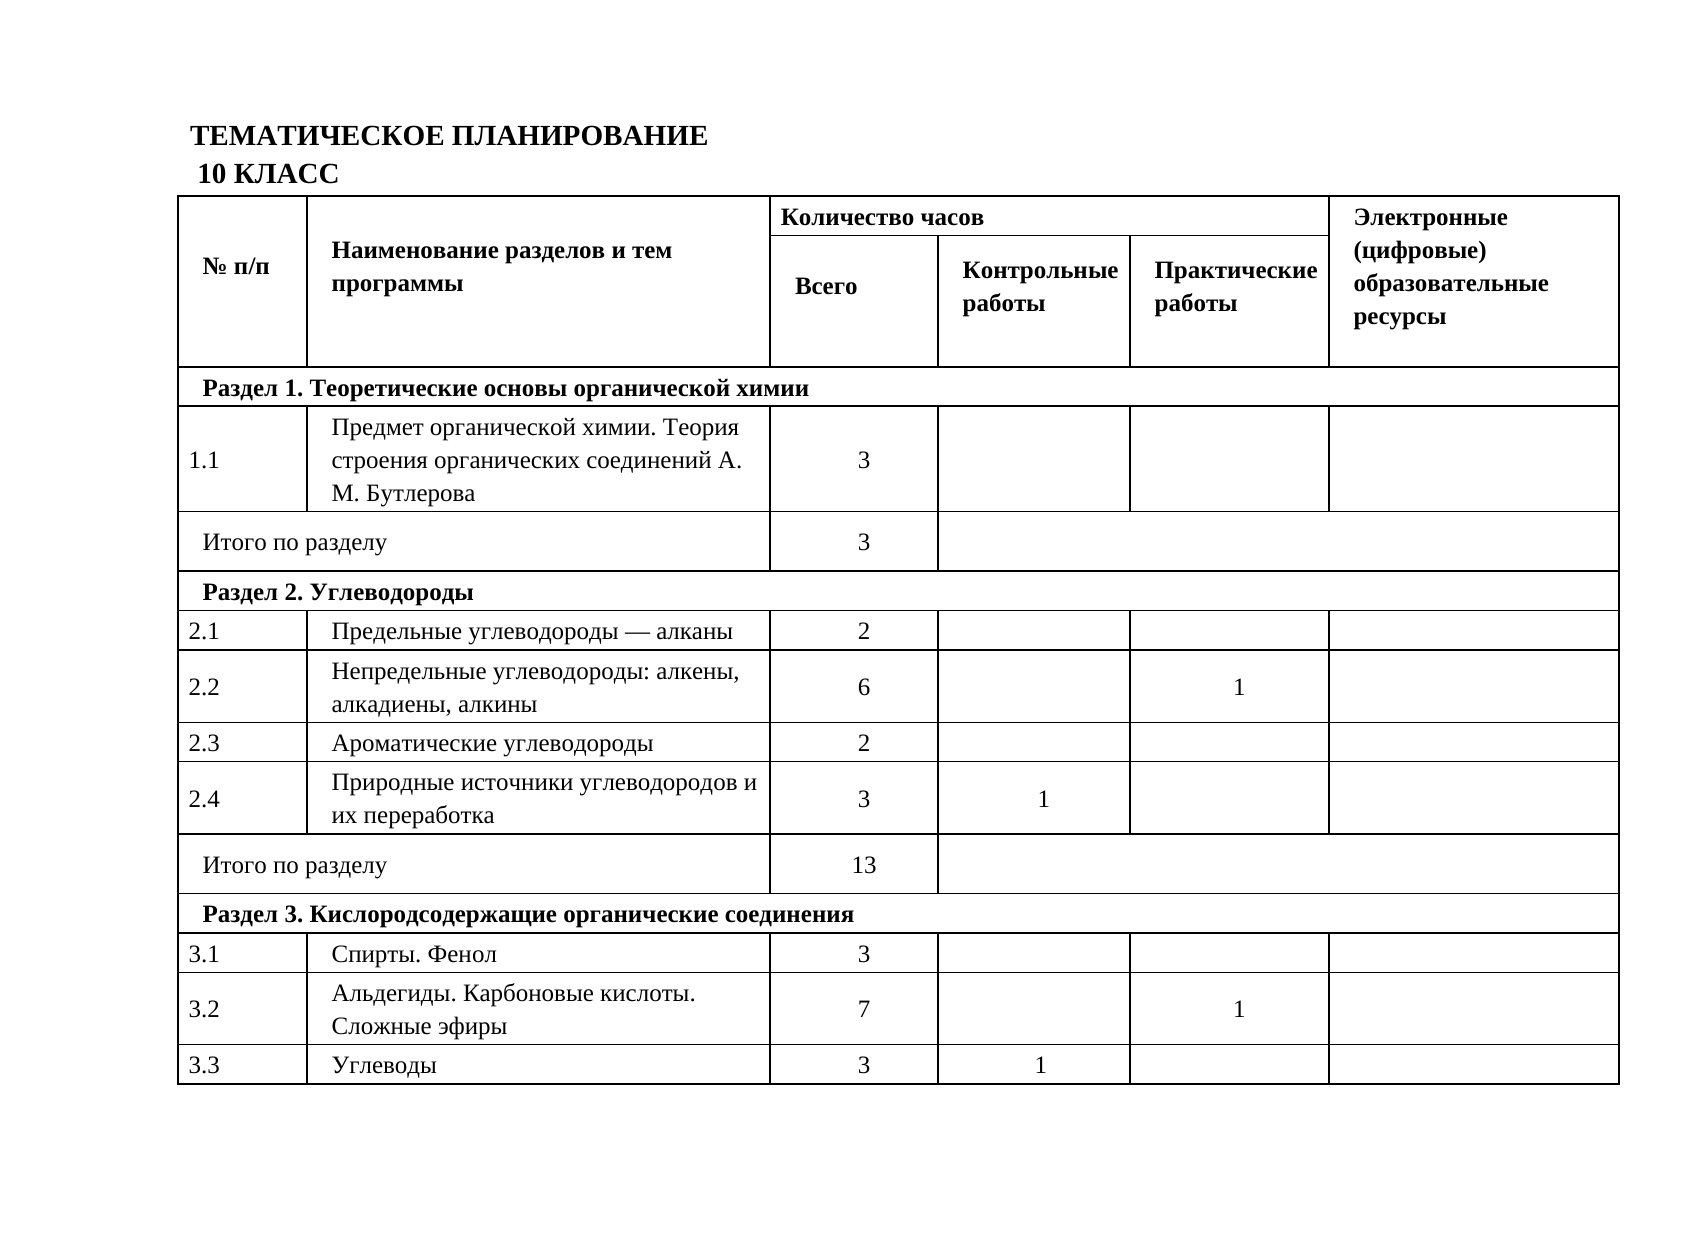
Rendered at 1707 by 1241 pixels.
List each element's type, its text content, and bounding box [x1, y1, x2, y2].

table_cell Углеводы [308, 1045, 769, 1083]
table_cell 3 [771, 512, 937, 570]
table_cell [1330, 762, 1618, 833]
table_cell [1131, 723, 1328, 761]
table_cell 3 [771, 1045, 937, 1083]
table_cell [1330, 723, 1618, 761]
table_header Электронные (цифровые) образовательные ресурсы [1330, 197, 1618, 366]
table_cell 3.3 [179, 1045, 306, 1083]
table_cell 2 [771, 611, 937, 649]
table_cell Природные источники углеводородов и их переработка [308, 762, 769, 833]
table_cell [1330, 934, 1618, 971]
table_cell 2 [771, 723, 937, 761]
table_header Наименование разделов и тем программы [308, 197, 769, 366]
table_cell Итого по разделу [179, 835, 769, 893]
table_cell Раздел 2. Углеводороды [179, 572, 1618, 609]
text ТЕМАТИЧЕСКОЕ ПЛАНИРОВАНИЕ [190, 118, 1618, 152]
table_cell Раздел 3. Кислородсодержащие органические соединения [179, 894, 1618, 932]
table_cell 3 [771, 407, 937, 511]
table_cell 3.1 [179, 934, 306, 971]
table_cell [1330, 1045, 1618, 1083]
table_cell 2.2 [179, 651, 306, 721]
table_cell 2.4 [179, 762, 306, 833]
table_cell [1330, 611, 1618, 649]
table_cell Практические работы [1131, 236, 1328, 366]
table_cell Спирты. Фенол [308, 934, 769, 971]
table_cell 3 [771, 762, 937, 833]
text 10 КЛАСС [190, 157, 1618, 190]
table_cell [1131, 1045, 1328, 1083]
table_cell Контрольные работы [939, 236, 1129, 366]
table_cell [939, 651, 1129, 721]
table_cell 6 [771, 651, 937, 721]
table_cell [939, 407, 1129, 511]
table_cell 2.3 [179, 723, 306, 761]
table_cell 2.1 [179, 611, 306, 649]
table_cell Ароматические углеводороды [308, 723, 769, 761]
table_cell [939, 611, 1129, 649]
table_cell [1330, 973, 1618, 1044]
table_header № п/п [179, 197, 306, 366]
table_cell Предмет органической химии. Теория строения органических соединений А. М. Бутлерова [308, 407, 769, 511]
table_cell [1330, 407, 1618, 511]
table_cell 1 [939, 1045, 1129, 1083]
table_cell Всего [771, 236, 937, 366]
table_cell [1131, 762, 1328, 833]
table_header Количество часов [771, 197, 1328, 234]
table_cell Предельные углеводороды — алканы [308, 611, 769, 649]
table_cell [939, 723, 1129, 761]
table_cell 1 [1131, 973, 1328, 1044]
table_cell [939, 973, 1129, 1044]
table_cell [1131, 934, 1328, 971]
table_cell 1 [1131, 651, 1328, 721]
table_cell [1131, 611, 1328, 649]
table_cell Непредельные углеводороды: алкены, алкадиены, алкины [308, 651, 769, 721]
table_cell [939, 835, 1618, 893]
table_cell [1131, 407, 1328, 511]
table_cell 1 [939, 762, 1129, 833]
table_cell 1.1 [179, 407, 306, 511]
table_cell Альдегиды. Карбоновые кислоты. Сложные эфиры [308, 973, 769, 1044]
table_cell 13 [771, 835, 937, 893]
table_cell 3.2 [179, 973, 306, 1044]
table_cell [939, 934, 1129, 971]
table_cell Раздел 1. Теоретические основы органической химии [179, 368, 1618, 405]
table_cell [1330, 651, 1618, 721]
table_cell 3 [771, 934, 937, 971]
table_cell [939, 512, 1618, 570]
table_cell 7 [771, 973, 937, 1044]
table_cell Итого по разделу [179, 512, 769, 570]
